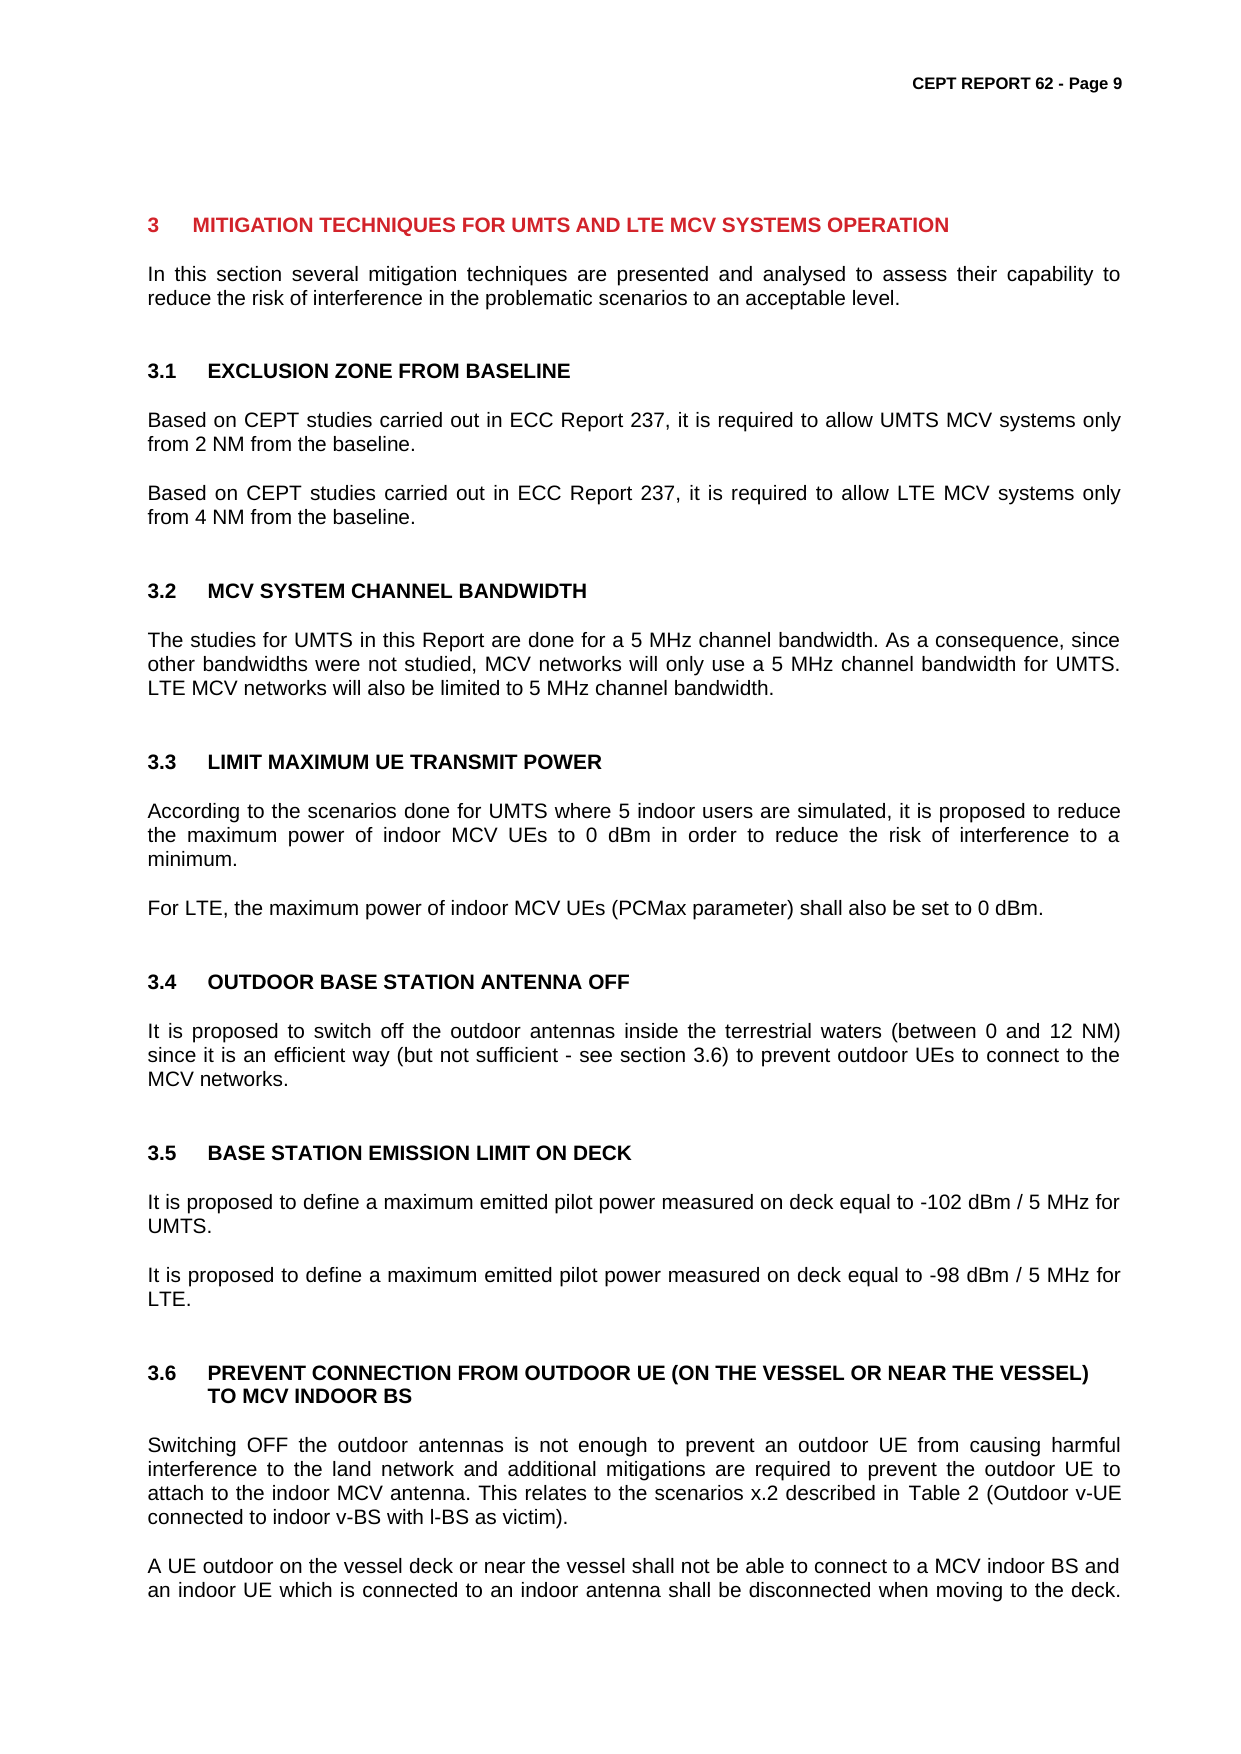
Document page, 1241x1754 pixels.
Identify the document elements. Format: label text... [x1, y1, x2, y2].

text Based on CEPT studies carried out in ECC Report 237, it is required to allow UMTS MCV systems only from 2 NM from the baseline. [147, 408, 1122, 456]
text It is proposed to switch off the outdoor antennas inside the terrestrial waters (between 0 and 12 NM) since it is an efficient way (but not sufficient - see section 3.6) to prevent outdoor UEs to connect to the MCV networks. [147, 1019, 1122, 1091]
text The studies for UMTS in this Report are done for a 5 MHz channel bandwidth. As a consequence, since other bandwidths were not studied, MCV networks will only use a 5 MHz channel bandwidth for UMTS. LTE MCV networks will also be limited to 5 MHz channel bandwidth. [147, 628, 1122, 700]
subtitle Exclusion zone from baseline [147, 359, 1122, 383]
text Based on CEPT studies carried out in ECC Report 237, it is required to allow LTE MCV systems only from 4 NM from the baseline. [147, 481, 1122, 529]
text In this section several mitigation techniques are presented and analysed to assess their capability to reduce the risk of interference in the problematic scenarios to an acceptable level. [147, 261, 1122, 309]
text It is proposed to define a maximum emitted pilot power measured on deck equal to -102 dBm / 5 MHz for UMTS. [147, 1189, 1122, 1237]
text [147, 1554, 1122, 1602]
subtitle Prevent connection from outdoor UE (on the vessel or near the vessel) to MCV indoor BS [147, 1360, 1122, 1408]
text According to the scenarios done for UMTS where 5 indoor users are simulated, it is proposed to reduce the maximum power of indoor MCV UEs to 0 dBm in order to reduce the risk of interference to a minimum. [147, 799, 1122, 871]
subtitle Mitigation techniques for UMTS and LTE MCV systems operation [147, 212, 1122, 236]
text For LTE, the maximum power of indoor MCV UEs (PCMax parameter) shall also be set to 0 dBm. [147, 896, 1122, 920]
text It is proposed to define a maximum emitted pilot power measured on deck equal to -98 dBm / 5 MHz for LTE. [147, 1262, 1122, 1310]
subtitle base station Emission Limit on deck [147, 1141, 1122, 1164]
text Switching OFF the outdoor antennas is not enough to prevent an outdoor UE from causing harmful interference to the land network and additional mitigations are required to prevent the outdoor UE to attach to the indoor MCV antenna. This relates to the scenarios x.2 described in Table 2 (Outdoor v-UE connected to indoor v-BS with l-BS as victim). [147, 1433, 1122, 1529]
subtitle Outdoor base station antenna OFF [147, 970, 1122, 994]
subtitle MCV system channel bandwidth [147, 579, 1122, 603]
subtitle Limit Maximum UE Transmit Power [147, 750, 1122, 774]
